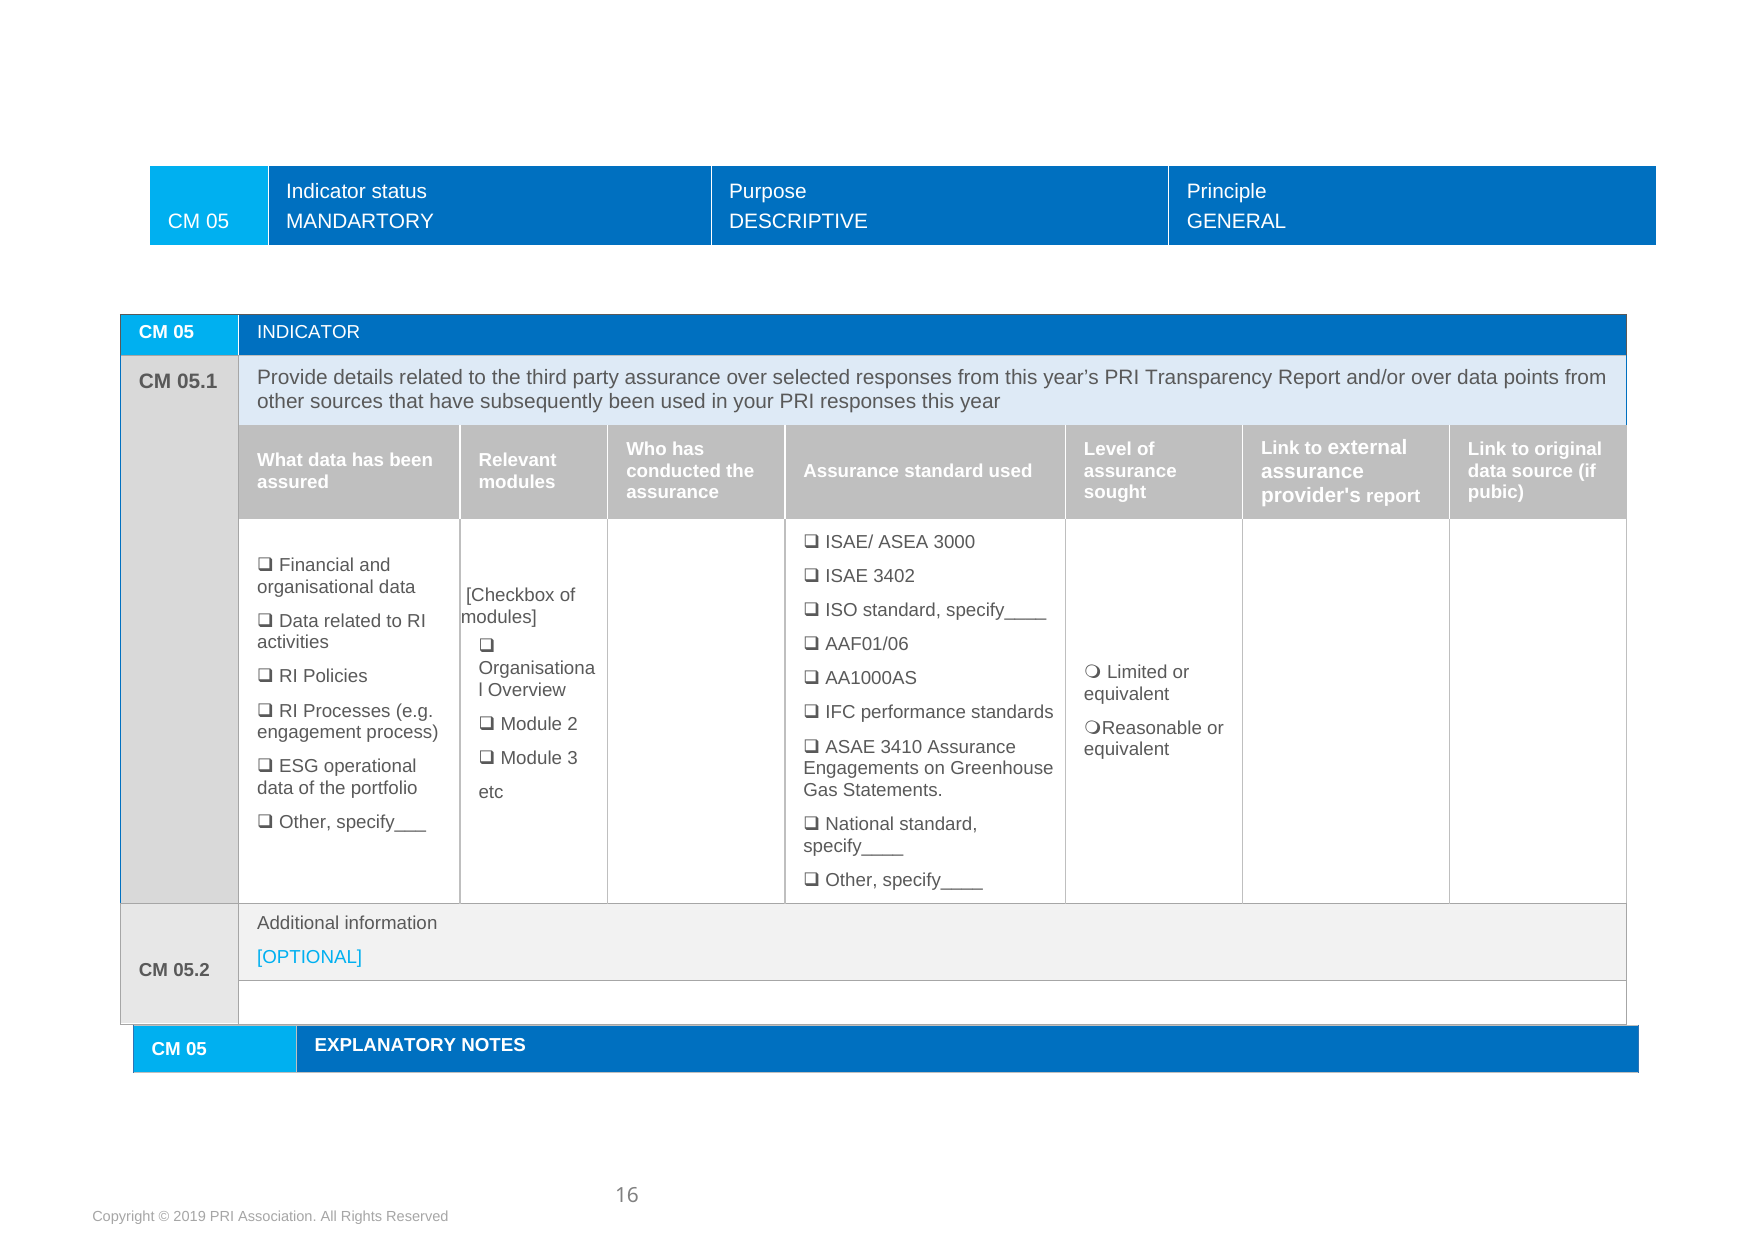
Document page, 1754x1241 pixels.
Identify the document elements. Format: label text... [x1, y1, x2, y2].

table_header Principle [1169, 166, 1656, 203]
table_header CM 05 [134, 1026, 296, 1072]
table_cell [Checkbox of modules] Organisational Overview Module 2 Module 3 etc [461, 520, 607, 903]
table_header EXPLANATORY NOTES [297, 1026, 1638, 1072]
table_cell Additional information [OPTIONAL] [239, 904, 1626, 980]
table_cell CM 05.1 [121, 356, 238, 903]
table_cell Link to original data source (if pubic) [1450, 425, 1626, 519]
table_header INDICATOR [239, 315, 1626, 355]
table_cell Limited or equivalent Reasonable or equivalent [1066, 520, 1242, 903]
table_cell Provide details related to the third party assurance over selected responses from this year’s PRI Transparency Report and/or over data points from other sources that have subsequently been used in your PRI responses this year [239, 356, 1626, 425]
table_cell CM 05.2 [121, 904, 238, 1023]
table_cell CM 05 [150, 203, 268, 245]
table_cell Relevant modules [461, 425, 607, 519]
table_cell What data has been assured [239, 425, 459, 519]
table_cell Link to external assurance provider's report [1243, 425, 1449, 519]
table_cell [239, 981, 1626, 1023]
table_header Indicator status [269, 166, 711, 203]
table_header Purpose [712, 166, 1168, 203]
table_cell [608, 520, 784, 903]
table_cell GENERAL [1169, 203, 1656, 245]
table_cell DESCRIPTIVE [712, 203, 1168, 245]
table_cell [1243, 520, 1449, 903]
table_cell Level of assurance sought [1066, 425, 1242, 519]
table_cell ISAE/ ASEA 3000 ISAE 3402 ISO standard, specify____ AAF01/06 AA1000AS IFC performance standards ASAE 3410 Assurance Engagements on Greenhouse Gas Statements. National standard, specify____ Other, specify____ [786, 520, 1065, 903]
table_cell MANDARTORY [269, 203, 711, 245]
table_header [150, 166, 268, 203]
table_cell [1450, 520, 1626, 903]
table_cell Who has conducted the assurance [608, 425, 784, 519]
table_header CM 05 [121, 315, 238, 355]
table_cell Financial and organisational data Data related to RI activities RI Policies RI Processes (e.g. engagement process) ESG operational data of the portfolio Other, specify___ [239, 520, 459, 903]
table_cell Assurance standard used [786, 425, 1065, 519]
